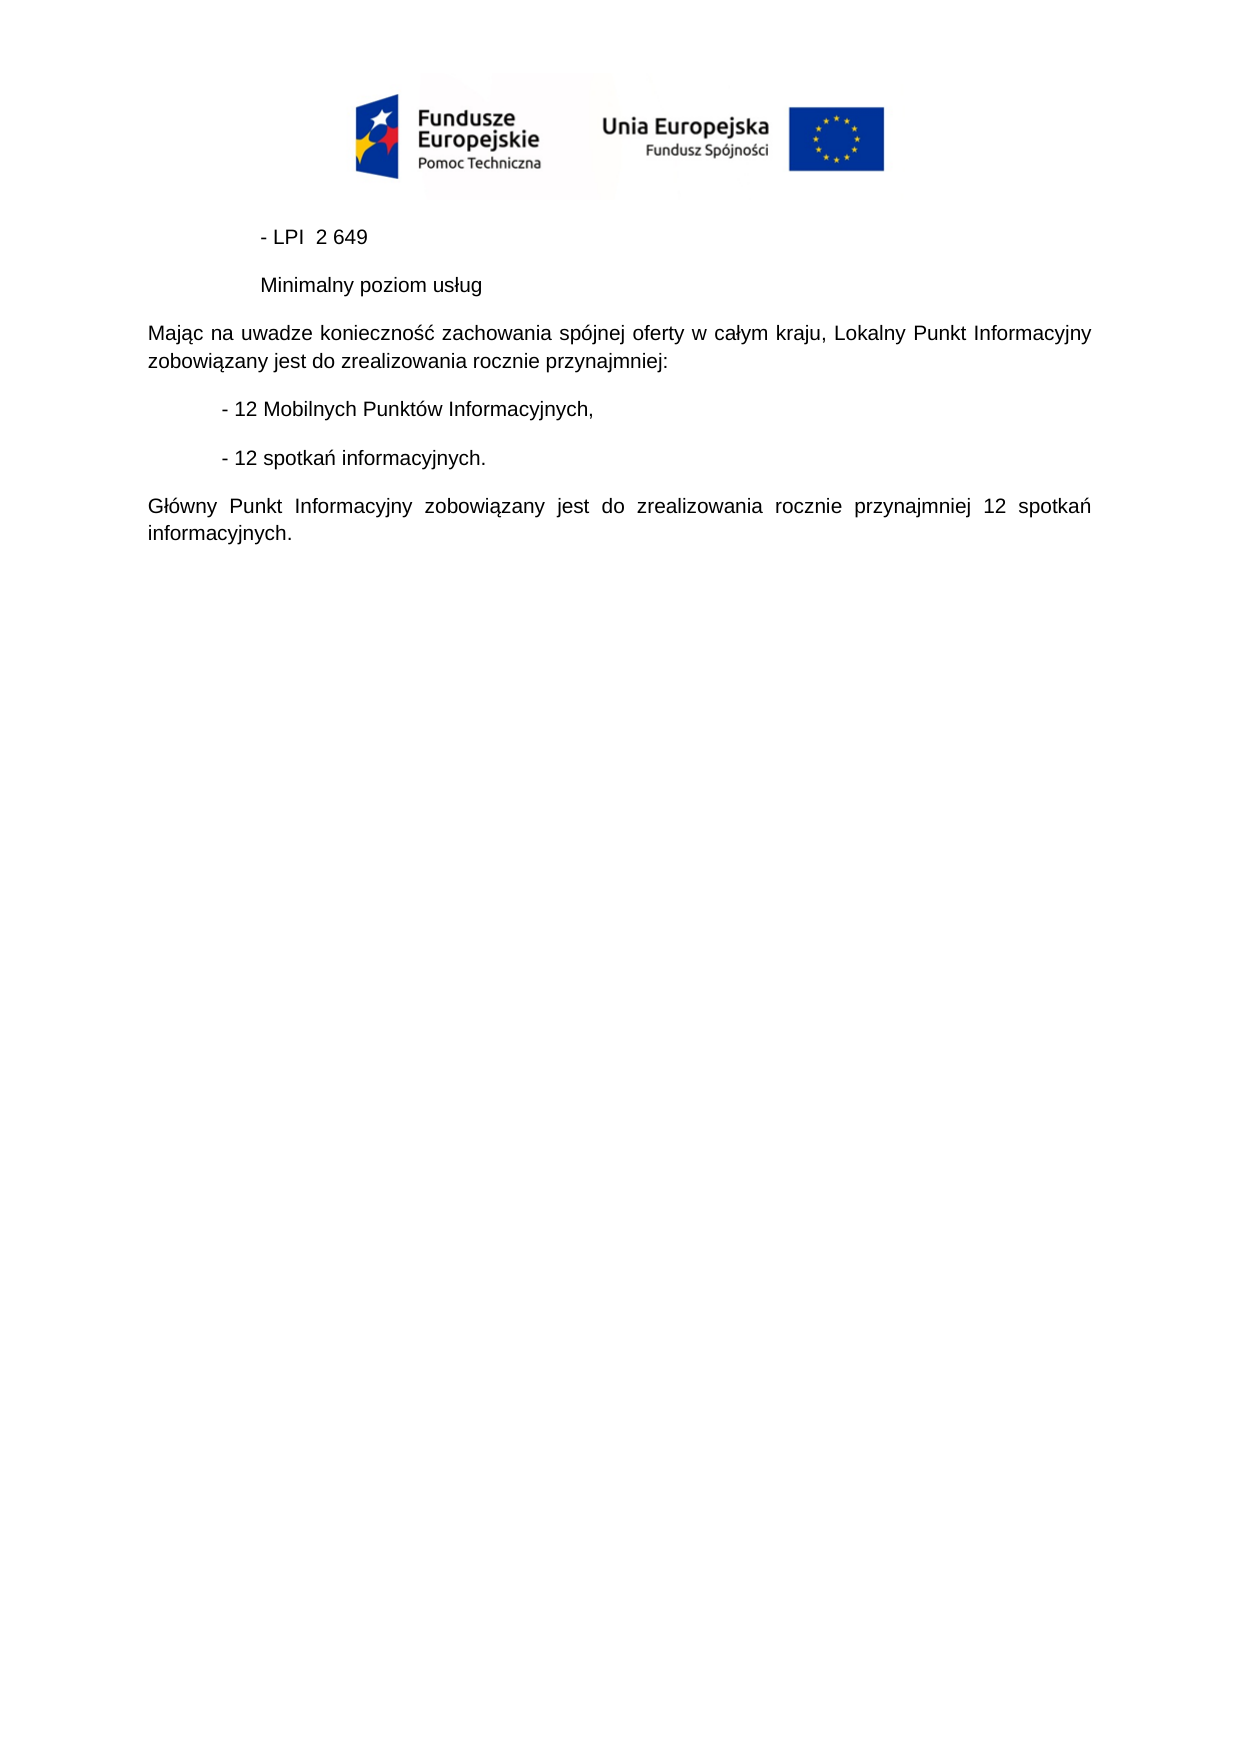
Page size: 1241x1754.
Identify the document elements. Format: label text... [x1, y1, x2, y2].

text Mając na uwadze konieczność zachowania spójnej oferty w całym kraju, Lokalny Punkt Informacyjny zobowiązany jest do zrealizowania rocznie przynajmniej: [148, 321, 1092, 373]
text - 12 spotkań informacyjnych. [148, 445, 1092, 469]
text Minimalny poziom usług [186, 273, 1092, 297]
text - 12 Mobilnych Punktów Informacyjnych, [148, 397, 1092, 421]
text - LPI 2 649 [186, 224, 1092, 248]
picture [335, 73, 905, 200]
text Główny Punkt Informacyjny zobowiązany jest do zrealizowania rocznie przynajmniej 12 spotkań informacyjnych. [148, 494, 1092, 545]
